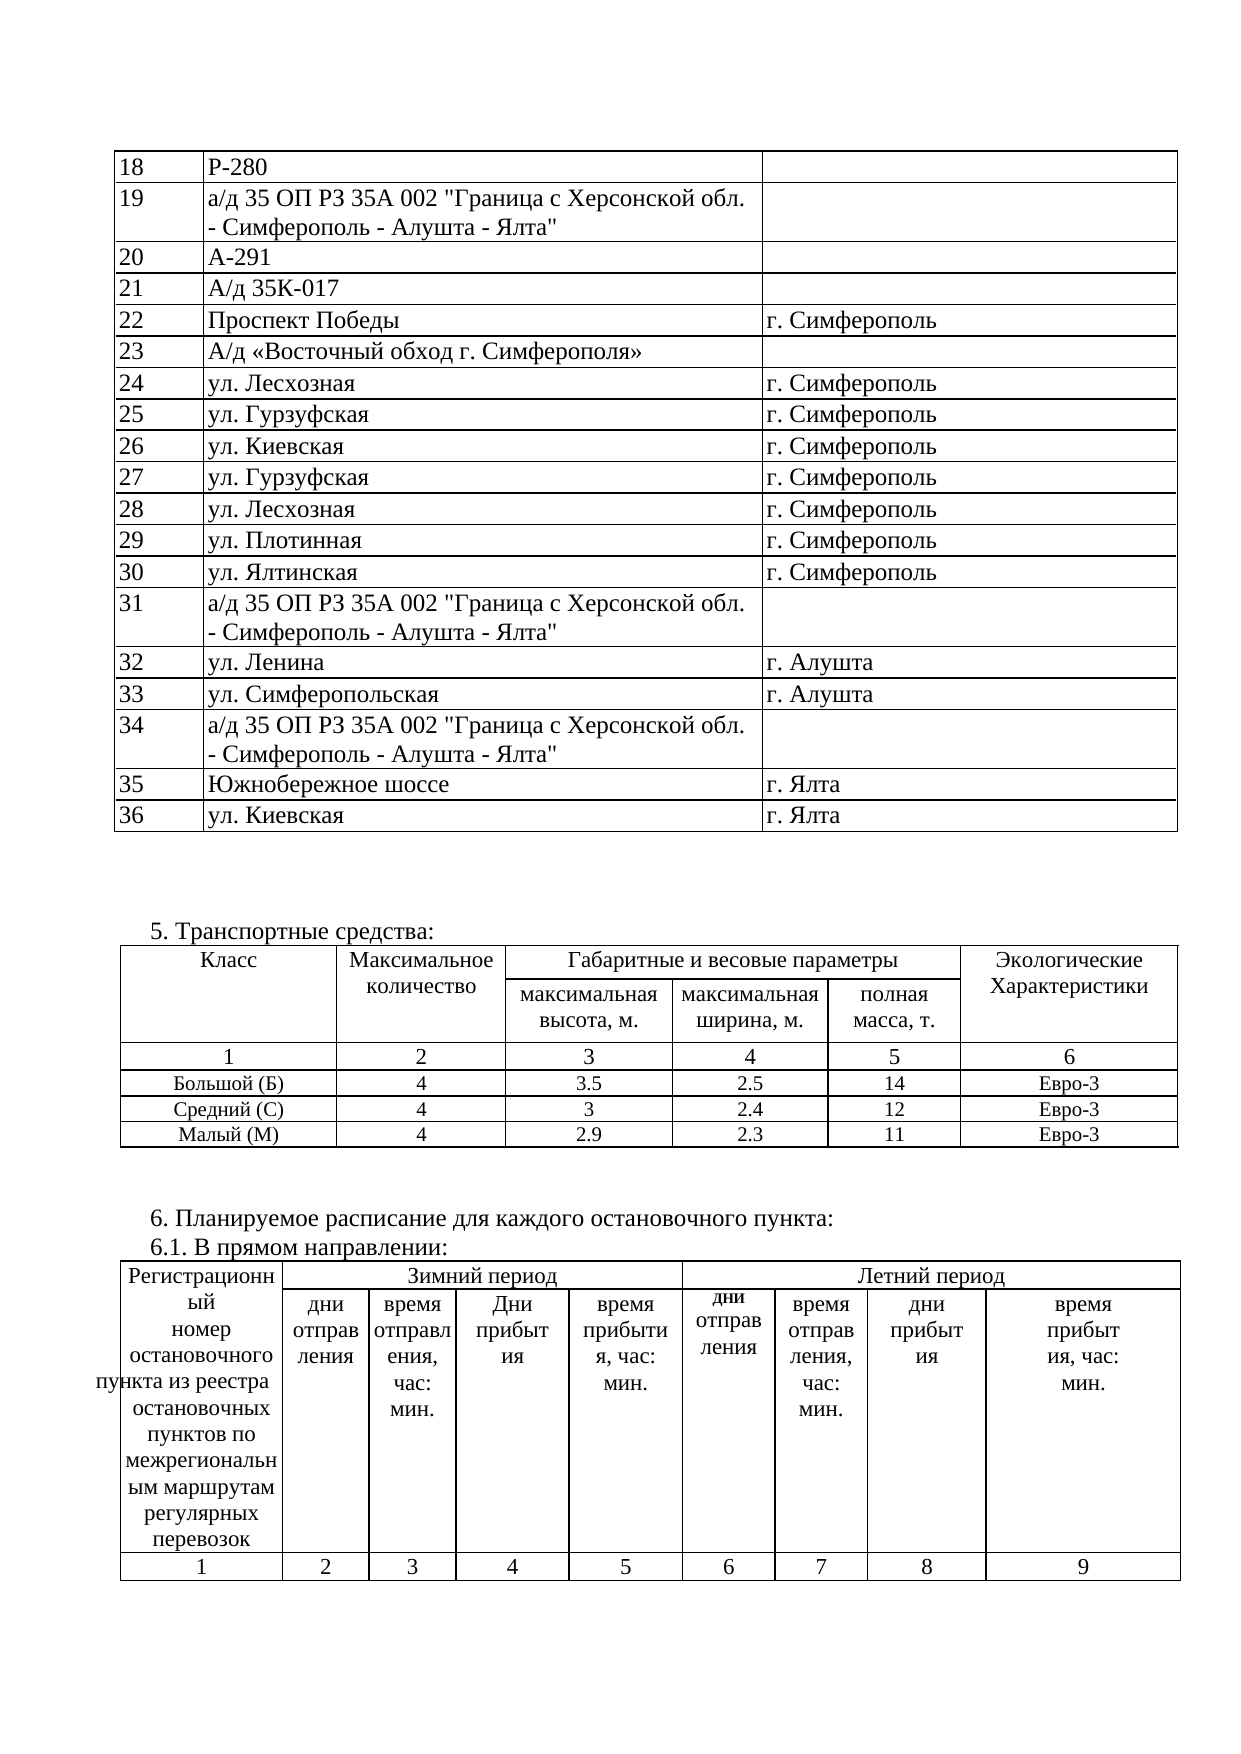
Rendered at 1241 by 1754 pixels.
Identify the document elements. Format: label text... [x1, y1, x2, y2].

table_cell максимальная ширина, м. [673, 980, 827, 1041]
table_cell 35 [115, 769, 203, 799]
table_cell 1 [121, 1553, 282, 1580]
table_cell время прибыт ия, час: мин. [987, 1290, 1180, 1552]
table_cell 6 [683, 1553, 774, 1580]
table_cell А/д 35К-017 [204, 274, 762, 303]
table_cell 3 [506, 1043, 672, 1069]
table_cell г. Симферополь [763, 461, 1177, 492]
table_cell ул. Лесхозная [204, 368, 762, 398]
table_cell А-291 [204, 242, 762, 272]
table_cell 4 [337, 1071, 505, 1095]
table_header Экологические Характеристики [961, 946, 1177, 1041]
table_cell 3 [506, 1097, 672, 1121]
table_cell Большой (Б) [121, 1071, 336, 1095]
table_cell 2.3 [673, 1122, 827, 1146]
table_cell г. Симферополь [763, 555, 1177, 587]
table_cell г. Симферополь [763, 304, 1177, 335]
table_cell ул. Плотинная [204, 525, 762, 555]
table_cell полная масса, т. [829, 980, 960, 1041]
table_cell время отправл ения, час: мин. [370, 1290, 455, 1552]
table_cell 4 [337, 1122, 505, 1146]
table_cell 3.5 [506, 1071, 672, 1095]
table_cell дни прибыт ия [868, 1290, 985, 1552]
table_header Класс [121, 946, 336, 1041]
table_cell Дни прибыт ия [457, 1290, 568, 1552]
table_cell 7 [776, 1553, 867, 1580]
table_cell 26 [115, 430, 203, 461]
table_cell ДНИ отправ ления [683, 1290, 774, 1552]
table_cell 4 [337, 1097, 505, 1121]
table_cell а/д 35 ОП РЗ 35А 002 "Граница с Херсонской обл. - Симферополь - Алушта - Ялта" [204, 183, 762, 241]
table_cell 2.9 [506, 1122, 672, 1146]
table_cell 21 [115, 273, 203, 303]
table_cell 2 [337, 1043, 505, 1069]
table_cell 36 [115, 800, 203, 831]
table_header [121, 1262, 282, 1552]
table_cell Средний (С) [121, 1097, 336, 1121]
table_cell ул. Гурзуфская [204, 462, 762, 492]
text 6. Планируемое расписание для каждого остановочного пункта: [150, 1203, 1090, 1232]
table_cell ул. Симферопольская [204, 679, 762, 708]
table_cell 32 [115, 647, 203, 677]
table_cell 20 [115, 242, 203, 272]
table_cell [763, 709, 1177, 768]
table_cell г. Симферополь [763, 524, 1177, 555]
table_cell 22 [115, 305, 203, 335]
table_cell время отправ ления, час: мин. [776, 1290, 867, 1552]
table_cell 29 [115, 525, 203, 555]
table_cell 11 [829, 1122, 960, 1146]
table_cell 19 [115, 183, 203, 241]
table_cell 34 [115, 710, 203, 768]
table_cell 1 [121, 1043, 336, 1069]
table_cell г. Симферополь [763, 492, 1177, 524]
table_cell 28 [115, 493, 203, 524]
text 5. Транспортные средства: [150, 916, 1090, 945]
table_cell ул. Ялтинская [204, 557, 762, 587]
table_cell Южнобережное шоссе [204, 769, 762, 799]
table_cell г. Симферополь [763, 429, 1177, 461]
table_cell Малый (М) [121, 1122, 336, 1146]
table_cell ул. Лесхозная [204, 494, 762, 524]
table_cell Евро-3 [961, 1097, 1177, 1121]
table_cell ул. Гурзуфская [204, 400, 762, 429]
table_cell 12 [829, 1097, 960, 1121]
table_cell [763, 335, 1177, 366]
table_cell Проспект Победы [204, 305, 762, 335]
table_cell ул. Киевская [204, 431, 762, 461]
table_cell Р-280 [204, 152, 762, 181]
table_header Зимний период [283, 1262, 682, 1288]
table_cell ул. Ленина [204, 647, 762, 677]
table_cell г. Алушта [763, 677, 1177, 708]
table_cell [763, 181, 1177, 241]
table_cell 8 [868, 1553, 985, 1580]
table_cell 5 [829, 1043, 960, 1069]
table_cell 2 [283, 1553, 368, 1580]
table_cell а/д 35 ОП РЗ 35А 002 "Граница с Херсонской обл. - Симферополь - Алушта - Ялта" [204, 588, 762, 646]
table_cell [763, 587, 1177, 646]
table_cell 5 [570, 1553, 682, 1580]
table_cell г. Ялта [763, 768, 1177, 799]
table_cell максимальная высота, м. [506, 980, 672, 1041]
table_header Летний период [683, 1262, 1180, 1288]
table_cell г. Симферополь [763, 398, 1177, 429]
table_cell 18 [115, 152, 203, 181]
text 6.1. В прямом направлении: [150, 1232, 1090, 1260]
table_cell г. Алушта [763, 646, 1177, 677]
table_cell 30 [115, 556, 203, 587]
table_cell 6 [961, 1043, 1177, 1069]
table_cell 9 [987, 1553, 1180, 1580]
table_cell А/д «Восточный обход г. Симферополя» [204, 337, 762, 366]
table_cell 33 [115, 678, 203, 708]
table_header Максимальное количество [337, 946, 505, 1041]
table_cell г. Симферополь [763, 366, 1177, 398]
table_cell 14 [829, 1071, 960, 1095]
table_cell 4 [673, 1043, 827, 1069]
table_cell 2.5 [673, 1071, 827, 1095]
table_cell [763, 241, 1177, 272]
table_cell 25 [115, 399, 203, 429]
table_cell Евро-3 [961, 1122, 1177, 1146]
table_cell время прибыти я, час: мин. [570, 1290, 682, 1552]
table_cell а/д 35 ОП РЗ 35А 002 "Граница с Херсонской обл. - Симферополь - Алушта - Ялта" [204, 710, 762, 768]
table_cell г. Ялта [763, 799, 1177, 831]
table_cell ул. Киевская [204, 801, 762, 831]
table_cell [763, 272, 1177, 303]
table_cell 2.4 [673, 1097, 827, 1121]
table_cell 3 [370, 1553, 455, 1580]
table_cell [763, 152, 1177, 181]
table_header Габаритные и весовые параметры [506, 946, 960, 978]
table_cell 24 [115, 368, 203, 398]
table_cell дни отправ ления [283, 1290, 368, 1552]
table_cell 31 [115, 588, 203, 646]
table_cell 27 [115, 462, 203, 492]
table_cell 23 [115, 336, 203, 366]
table_cell 4 [457, 1553, 568, 1580]
table_cell Евро-3 [961, 1071, 1177, 1095]
